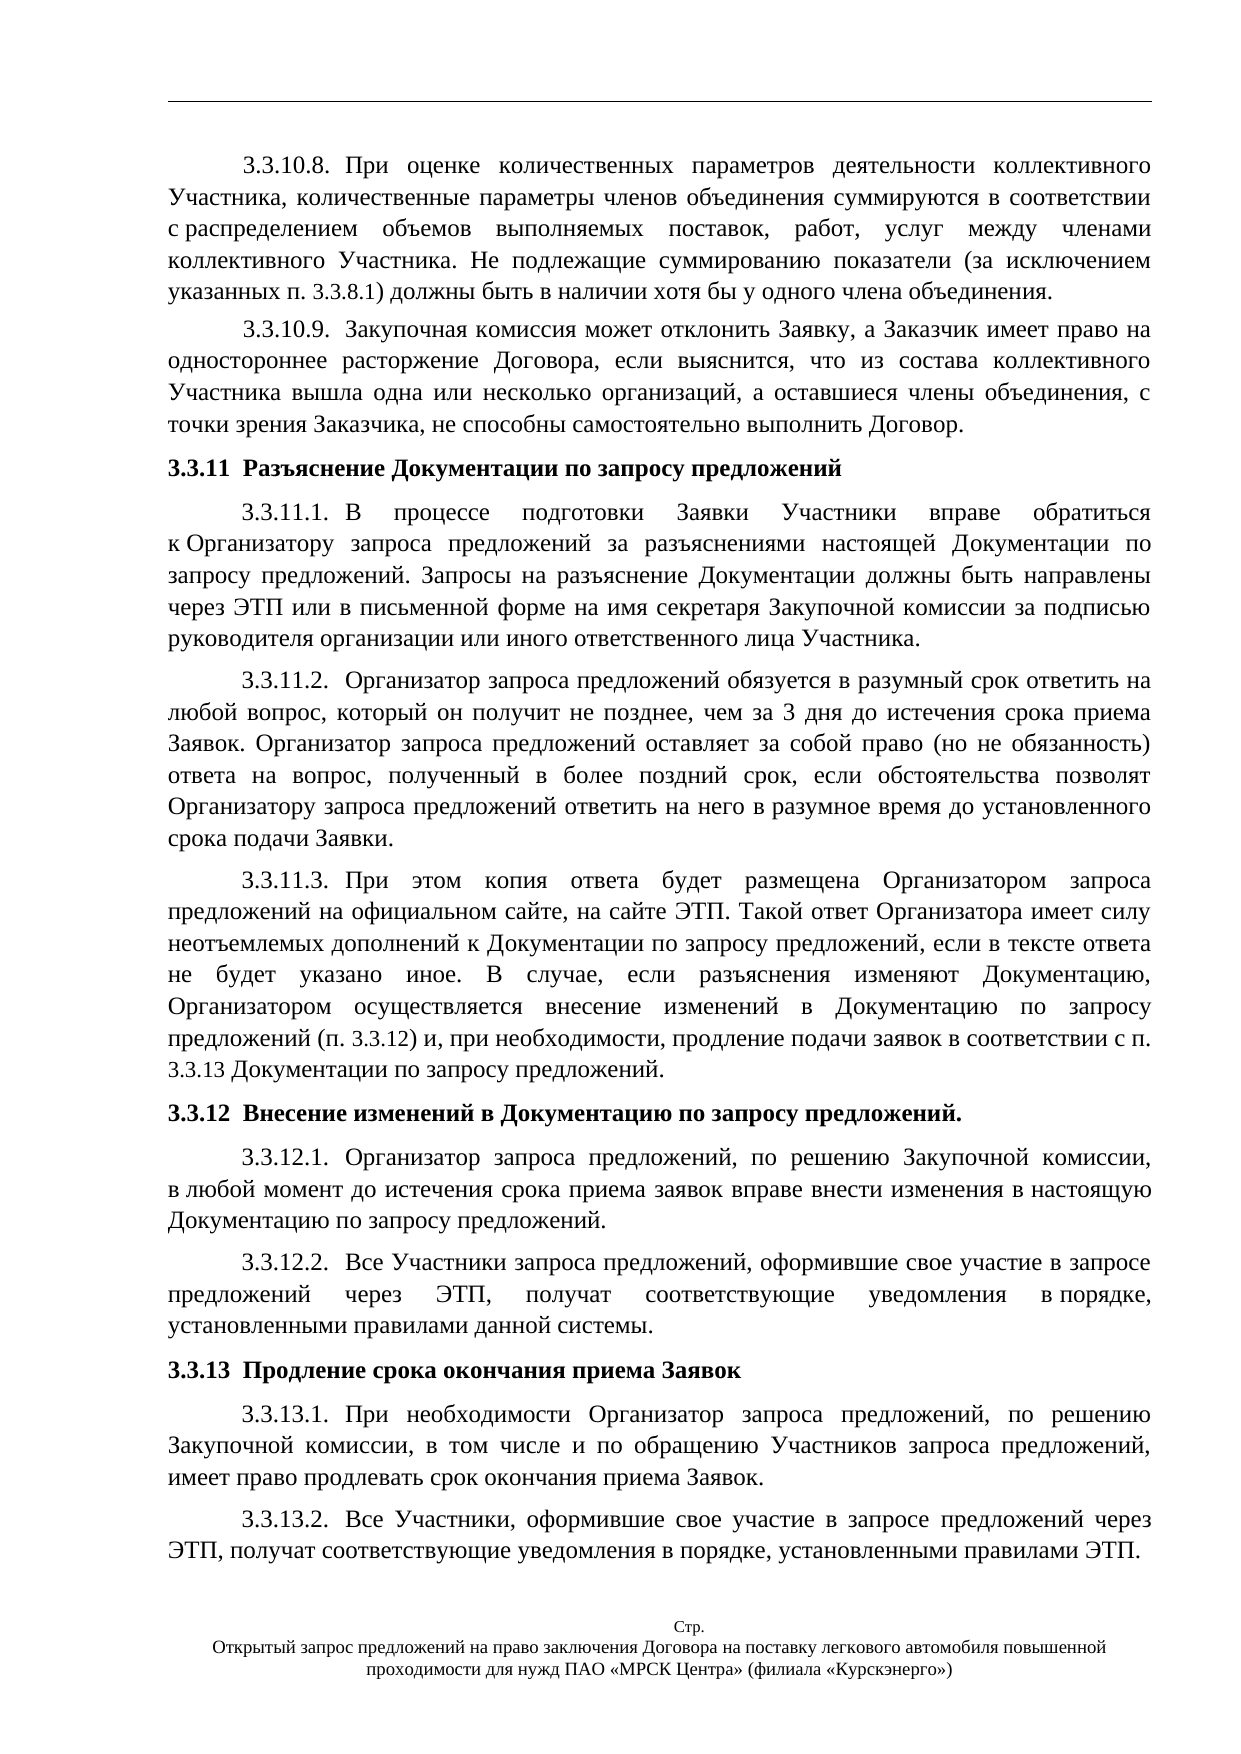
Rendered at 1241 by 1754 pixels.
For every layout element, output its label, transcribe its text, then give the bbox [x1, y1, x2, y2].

list В процессе подготовки Заявки Участники вправе обратиться к Организатору запроса предложений за разъяснениями настоящей Документации по запросу предложений. Запросы на разъяснение Документации должны быть направлены через ЭТП или в письменной форме на имя секретаря Закупочной комиссии за подписью руководителя организации или иного ответственного лица Участника. [168, 497, 1152, 652]
subtitle Продление срока окончания приема Заявок [168, 1355, 1152, 1383]
subtitle Внесение изменений в Документацию по запросу предложений. [168, 1098, 1152, 1127]
list Все Участники, оформившие свое участие в запросе предложений через ЭТП, получат соответствующие уведомления в порядке, установленными правилами ЭТП. [168, 1504, 1152, 1564]
list Все Участники запроса предложений, оформившие свое участие в запросе предложений через ЭТП, получат соответствующие уведомления в порядке, установленными правилами данной системы. [168, 1247, 1152, 1339]
list Организатор запроса предложений, по решению Закупочной комиссии, в любой момент до истечения срока приема заявок вправе внести изменения в настоящую Документацию по запросу предложений. [168, 1142, 1152, 1234]
subtitle Разъяснение Документации по запросу предложений [168, 453, 1152, 482]
list Организатор запроса предложений обязуется в разумный срок ответить на любой вопрос, который он получит не позднее, чем за 3 дня до истечения срока приема Заявок. Организатор запроса предложений оставляет за собой право (но не обязанность) ответа на вопрос, полученный в более поздний срок, если обстоятельства позволят Организатору запроса предложений ответить на него в разумное время до установленного срока подачи Заявки. [168, 665, 1152, 852]
list При необходимости Организатор запроса предложений, по решению Закупочной комиссии, в том числе и по обращению Участников запроса предложений, имеет право продлевать срок окончания приема Заявок. [168, 1399, 1152, 1491]
list При оценке количественных параметров деятельности коллективного Участника, количественные параметры членов объединения суммируются в соответствии с распределением объемов выполняемых поставок, работ, услуг между членами коллективного Участника. Не подлежащие суммированию показатели (за исключением указанных п. 3.3.8.1) должны быть в наличии хотя бы у одного члена объединения. [168, 150, 1152, 305]
list При этом копия ответа будет размещена Организатором запроса предложений на официальном сайте, на сайте ЭТП. Такой ответ Организатора имеет силу неотъемлемых дополнений к Документации по запросу предложений, если в тексте ответа не будет указано иное. В случае, если разъяснения изменяют Документацию, Организатором осуществляется внесение изменений в Документацию по запросу предложений (п. 3.3.12) и, при необходимости, продление подачи заявок в соответствии с п. 3.3.13 Документации по запросу предложений. [168, 865, 1152, 1083]
list Закупочная комиссия может отклонить Заявку, а Заказчик имеет право на одностороннее расторжение Договора, если выяснится, что из состава коллективного Участника вышла одна или несколько организаций, а оставшиеся члены объединения, с точки зрения Заказчика, не способны самостоятельно выполнить Договор. [168, 314, 1152, 437]
